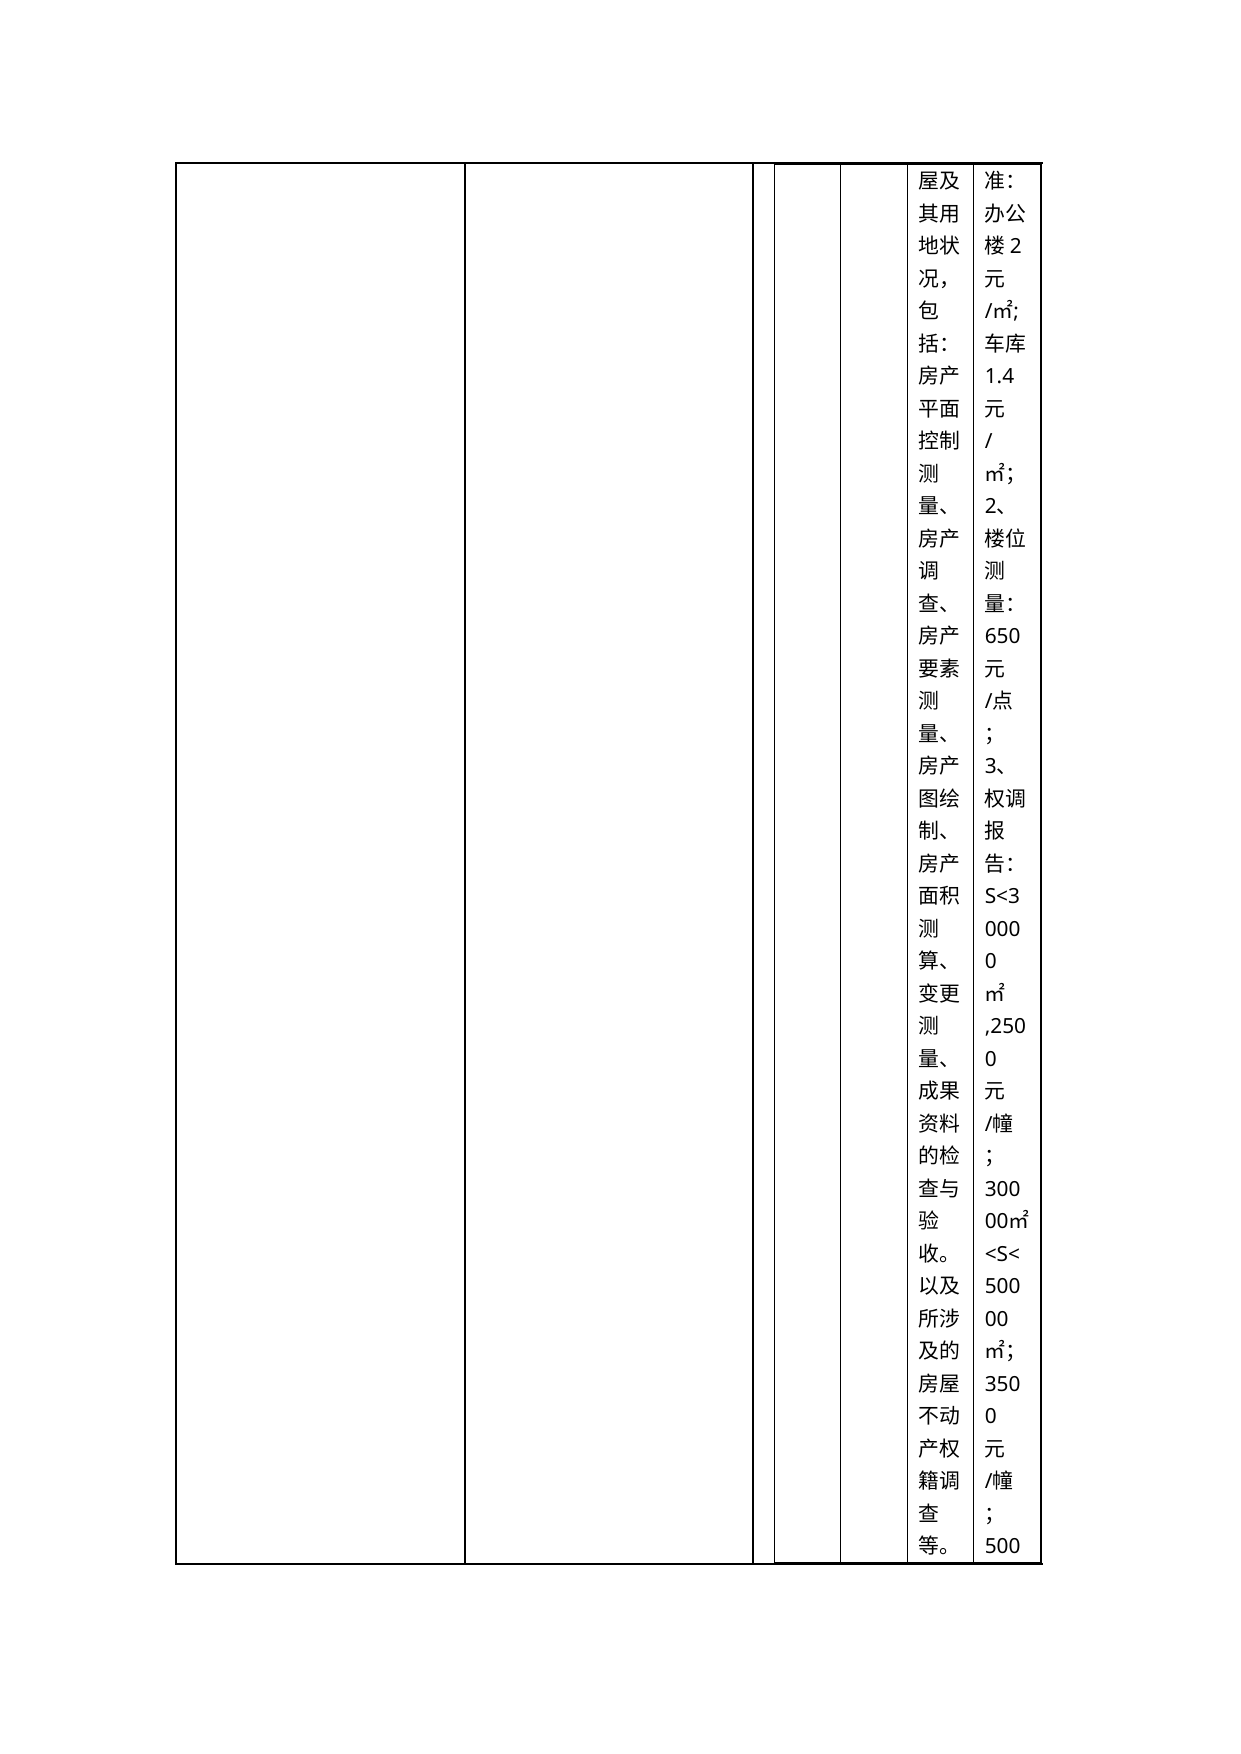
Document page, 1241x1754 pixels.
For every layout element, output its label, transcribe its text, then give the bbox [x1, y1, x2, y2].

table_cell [754, 164, 774, 1563]
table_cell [775, 165, 840, 1562]
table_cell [974, 165, 1040, 1562]
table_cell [841, 165, 907, 1562]
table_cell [908, 165, 973, 1562]
table_cell 1 [466, 164, 752, 1563]
table_cell [177, 164, 464, 1563]
